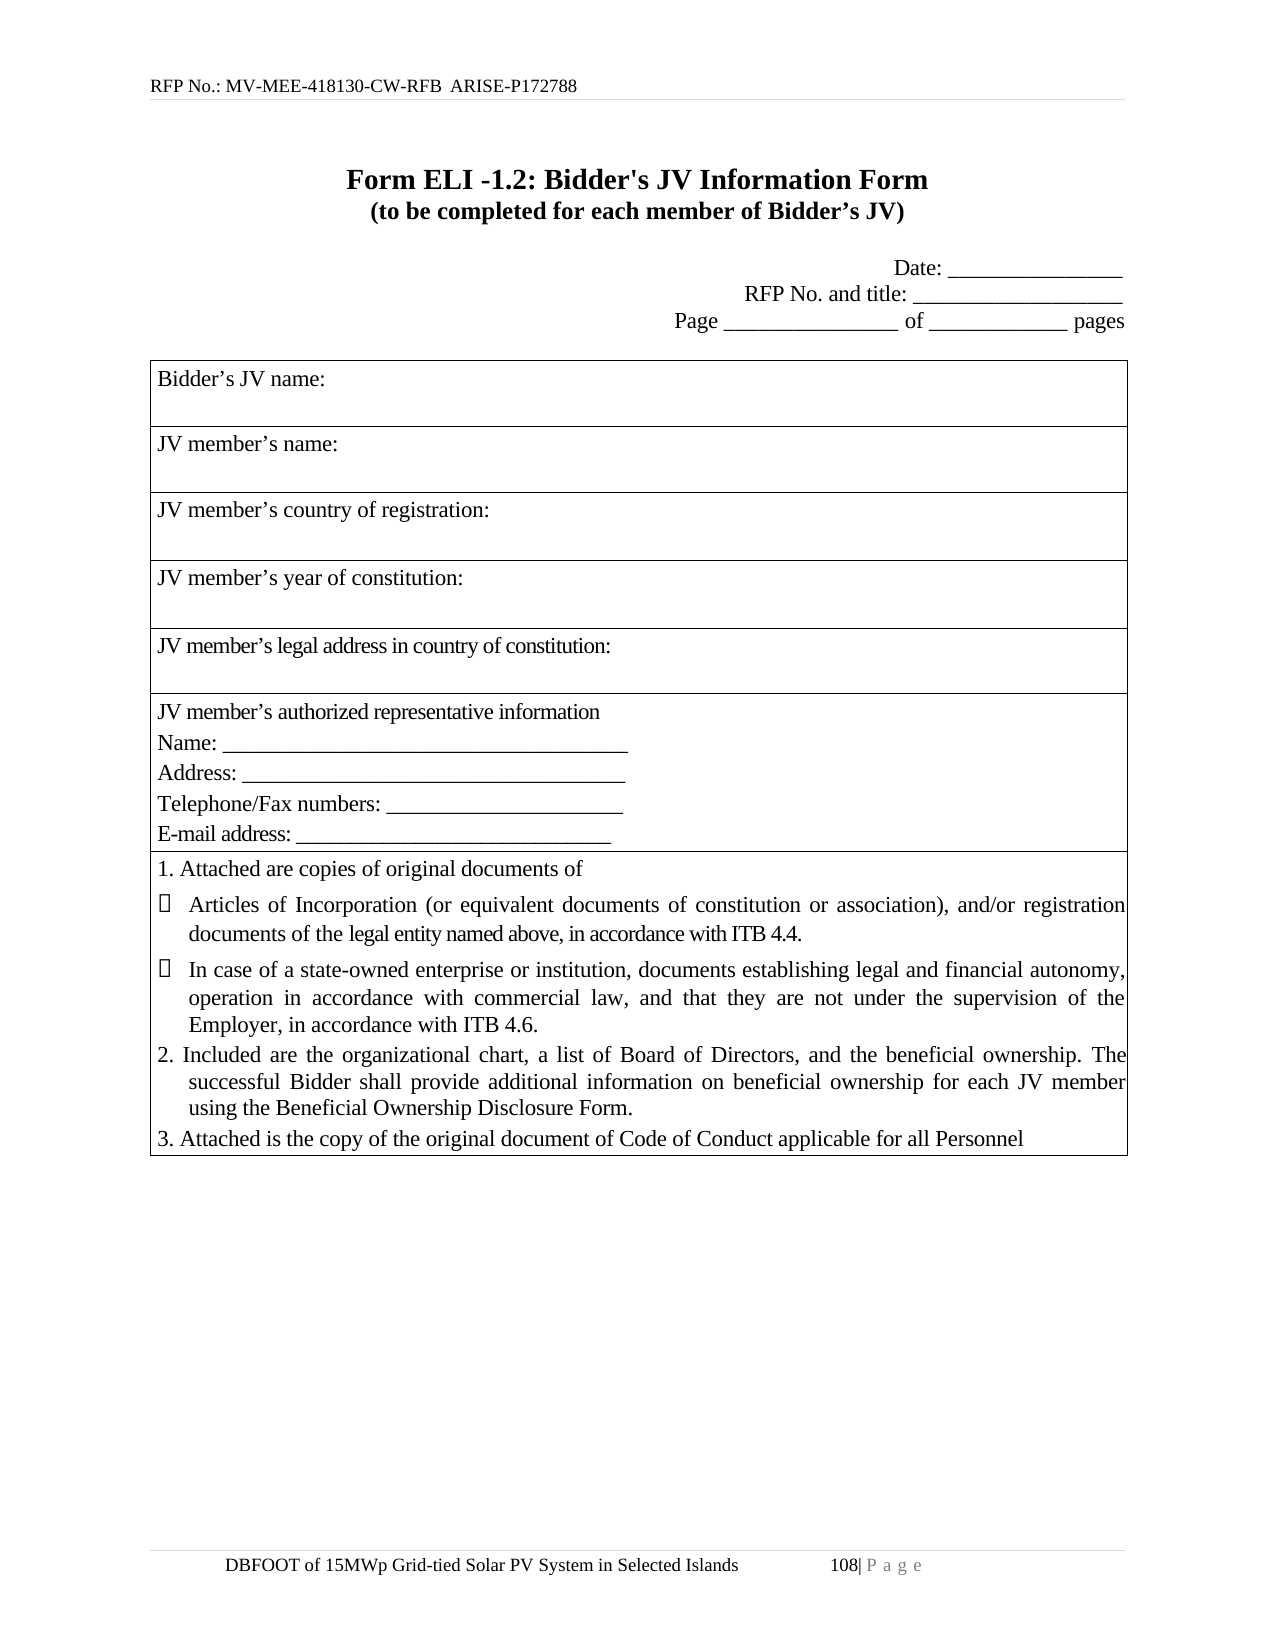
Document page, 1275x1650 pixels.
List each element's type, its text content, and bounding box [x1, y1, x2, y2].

table_cell JV member’s country of registration: [151, 493, 1127, 559]
table_header Bidder’s JV name: [151, 361, 1127, 426]
text Date: _______________ RFP No. and title: __________________ Page _______________ of ____________ pages [150, 254, 1125, 333]
table_cell JV member’s authorized representative information Name: ____________________________________ Address: __________________________________ Telephone/Fax numbers: _____________________ E-mail address: _____________________________ [151, 694, 1127, 851]
table_cell JV member’s year of constitution: [151, 561, 1127, 628]
table_cell JV member’s name: [151, 427, 1127, 491]
table_cell JV member’s legal address in country of constitution: [151, 629, 1127, 693]
subtitle Form ELI -1.2: Bidder's JV Information Form (to be completed for each member of Bidder’s JV) [150, 162, 1125, 225]
table_cell 1. Attached are copies of original documents of  Articles of Incorporation (or equivalent documents of constitution or association), and/or registration documents of the legal entity named above, in accordance with ITB 4.4.  In case of a state-owned enterprise or institution, documents establishing legal and financial autonomy, operation in accordance with commercial law, and that they are not under the supervision of the Employer, in accordance with ITB 4.6. 2. Included are the organizational chart, a list of Board of Directors, and the beneficial ownership. The successful Bidder shall provide additional information on beneficial ownership for each JV member using the Beneficial Ownership Disclosure Form. 3. Attached is the copy of the original document of Code of Conduct applicable for all Personnel [151, 852, 1127, 1155]
